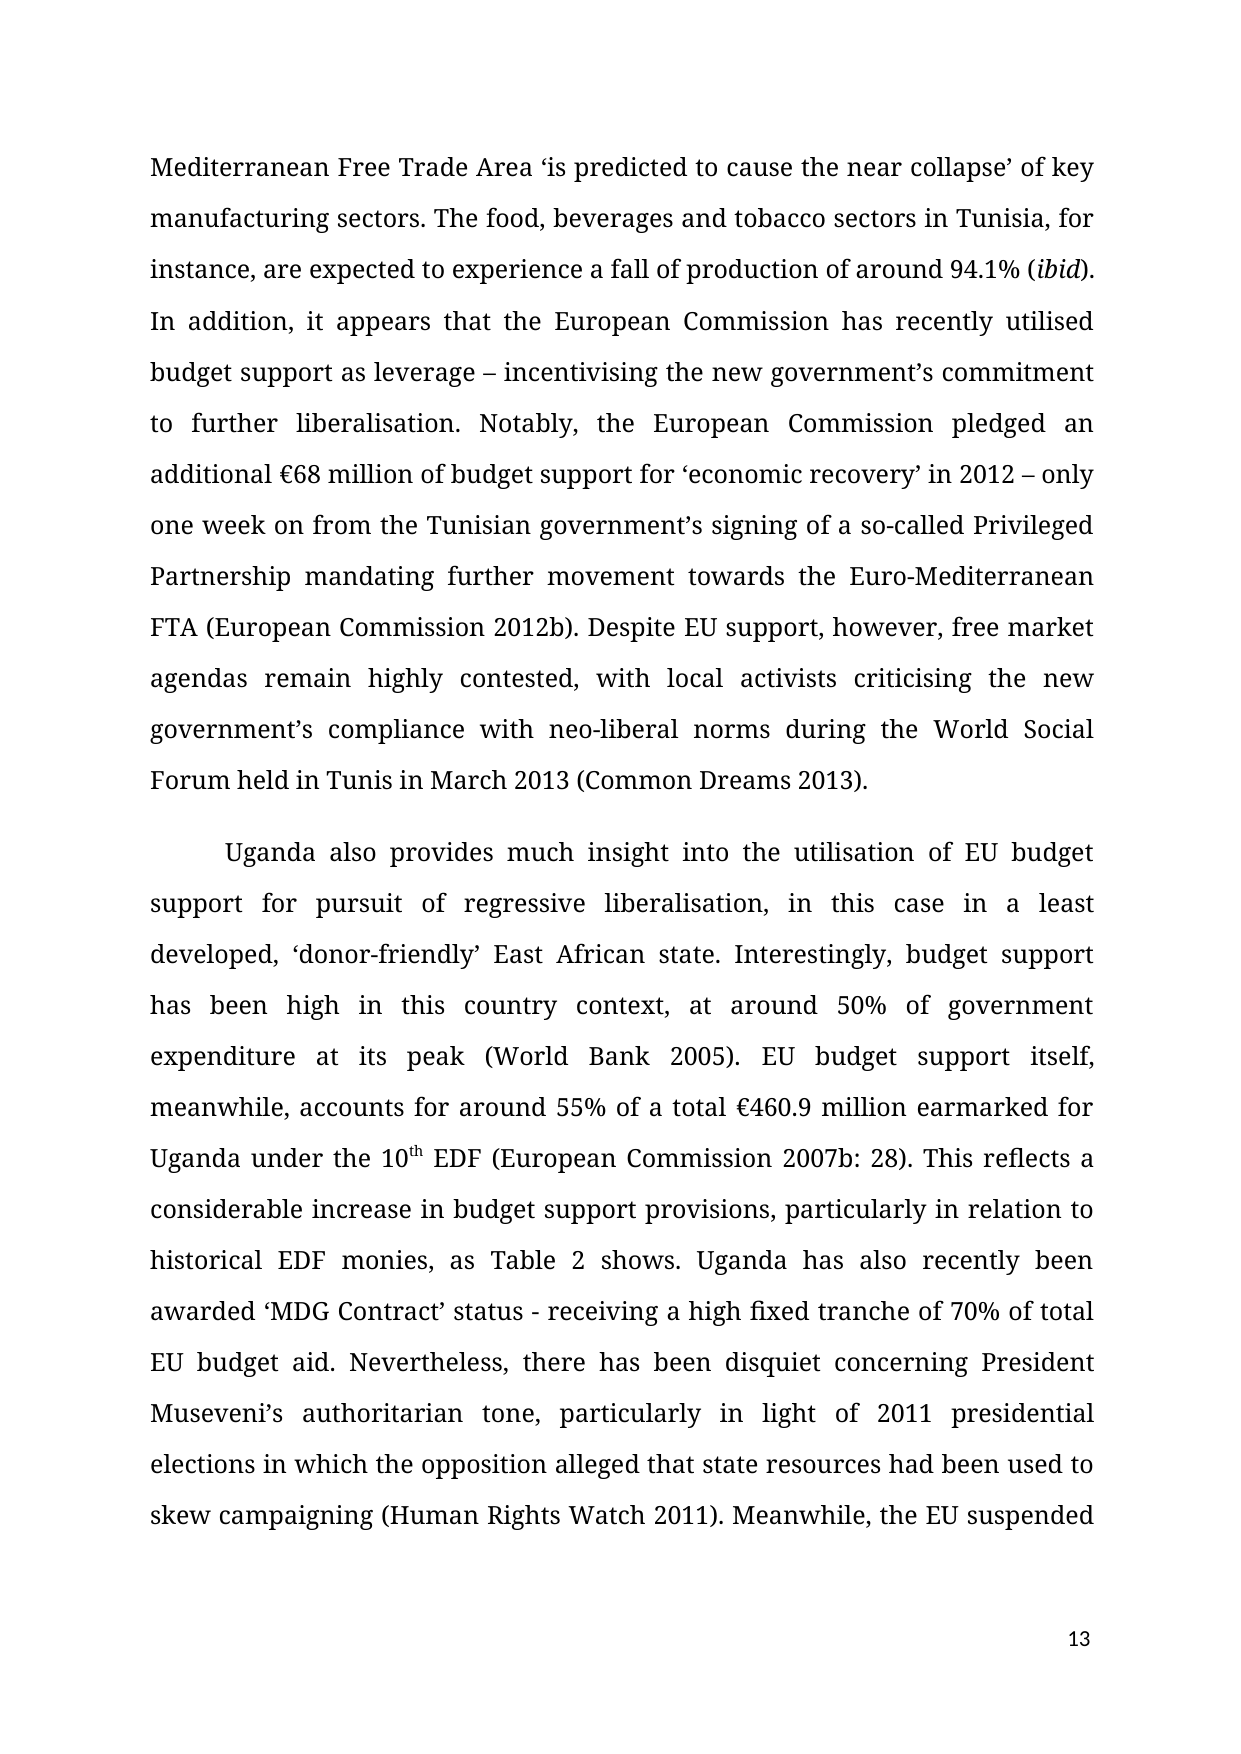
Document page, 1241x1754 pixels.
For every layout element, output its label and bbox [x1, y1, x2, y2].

text [150, 834, 1095, 1532]
text [150, 150, 1095, 797]
